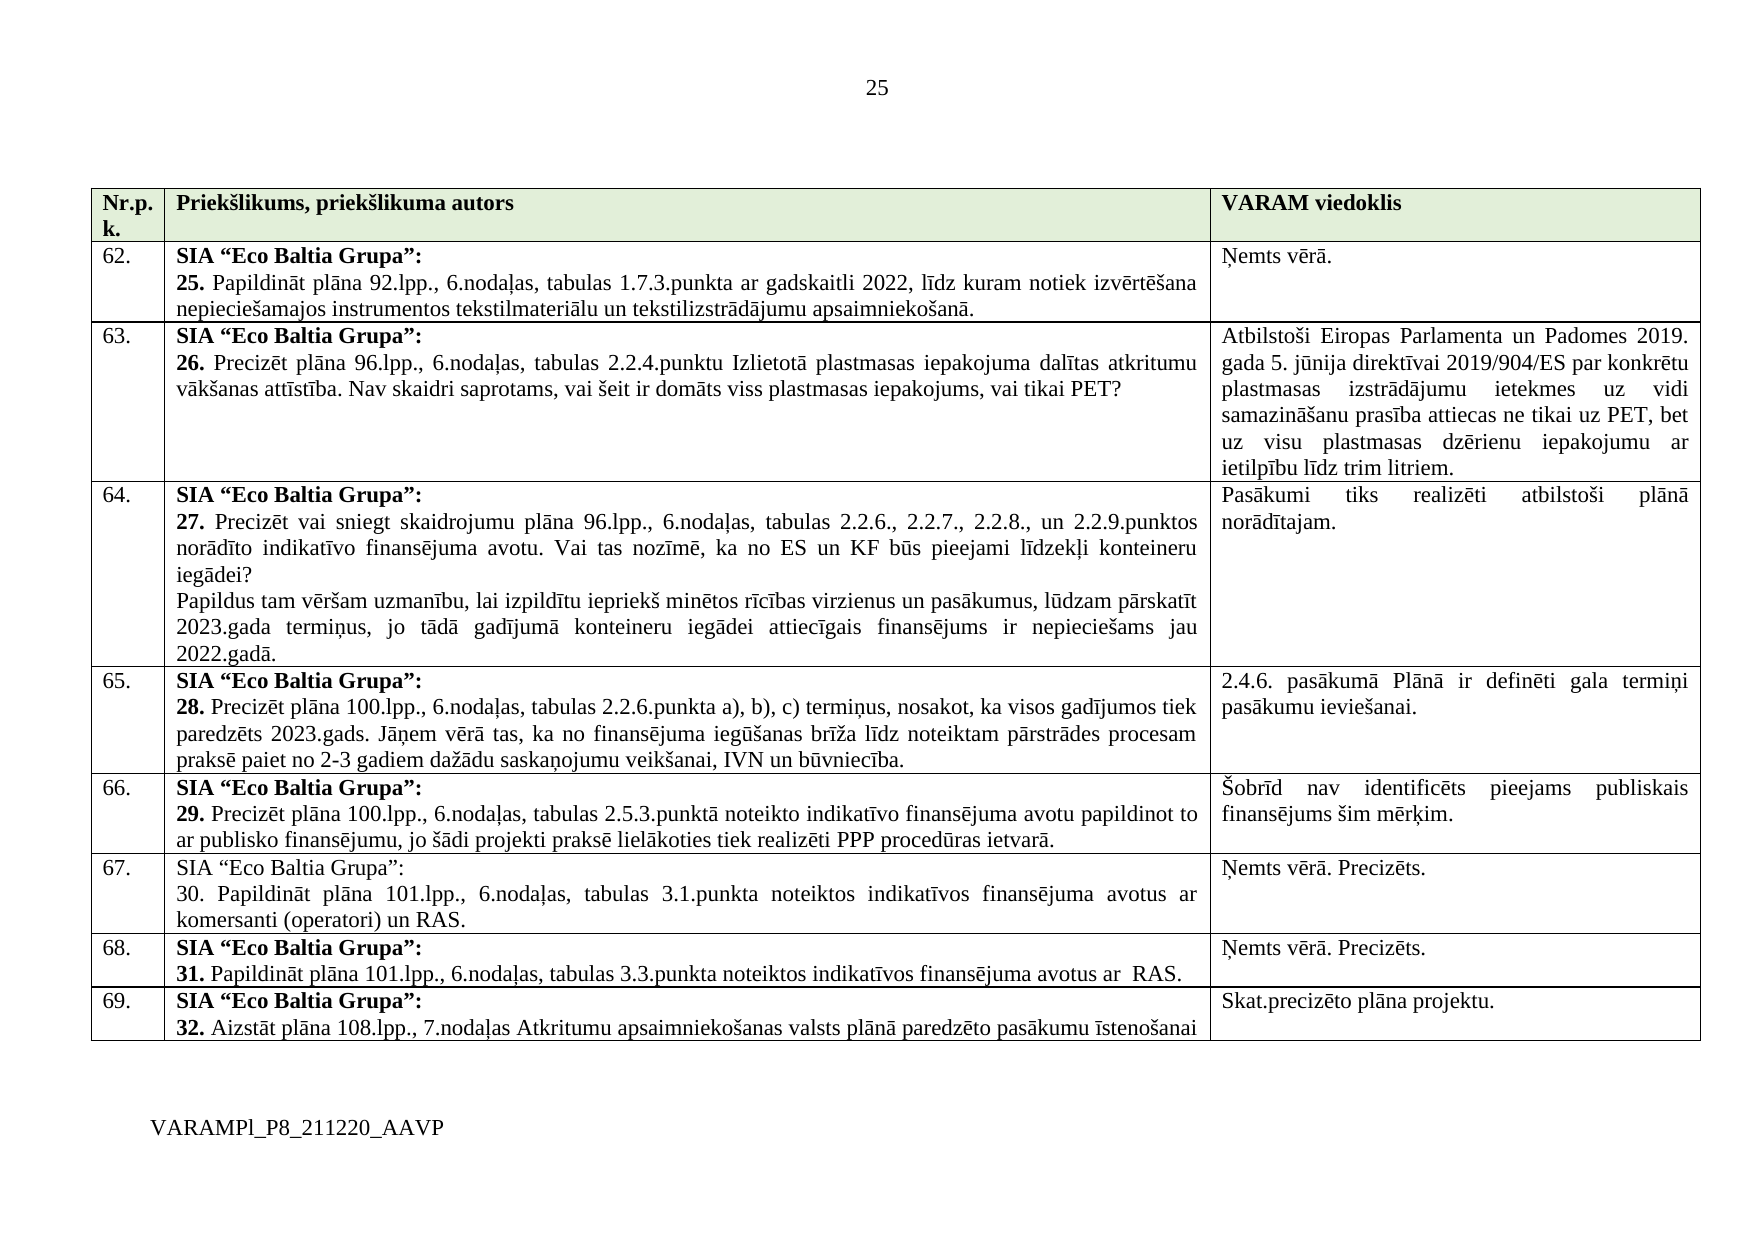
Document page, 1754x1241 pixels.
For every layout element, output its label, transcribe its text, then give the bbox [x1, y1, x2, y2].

table_cell Ņemts vērā. Precizēts. [1211, 934, 1700, 986]
table_cell [92, 988, 164, 1040]
table_cell SIA “Eco Baltia Grupa”: 31. Papildināt plāna 101.lpp., 6.nodaļas, tabulas 3.3.punkta noteiktos indikatīvos finansējuma avotus ar RAS. [165, 934, 1210, 986]
table_cell SIA “Eco Baltia Grupa”: 30. Papildināt plāna 101.lpp., 6.nodaļas, tabulas 3.1.punkta noteiktos indikatīvos finansējuma avotus ar komersanti (operatori) un RAS. [165, 854, 1210, 933]
table_cell Ņemts vērā. Precizēts. [1211, 854, 1700, 933]
table_cell [92, 667, 164, 772]
table_cell [92, 854, 164, 933]
table_cell SIA “Eco Baltia Grupa”: 29. Precizēt plāna 100.lpp., 6.nodaļas, tabulas 2.5.3.punktā noteikto indikatīvo finansējuma avotu papildinot to ar publisko finansējumu, jo šādi projekti praksē lielākoties tiek realizēti PPP procedūras ietvarā. [165, 774, 1210, 853]
table_cell [92, 934, 164, 986]
table_cell SIA “Eco Baltia Grupa”: 27. Precizēt vai sniegt skaidrojumu plāna 96.lpp., 6.nodaļas, tabulas 2.2.6., 2.2.7., 2.2.8., un 2.2.9.punktos norādīto indikatīvo finansējuma avotu. Vai tas nozīmē, ka no ES un KF būs pieejami līdzekļi konteineru iegādei? Papildus tam vēršam uzmanību, lai izpildītu iepriekš minētos rīcības virzienus un pasākumus, lūdzam pārskatīt 2023.gada termiņus, jo tādā gadījumā konteineru iegādei attiecīgais finansējums ir nepieciešams jau 2022.gadā. [165, 482, 1210, 666]
table_cell SIA “Eco Baltia Grupa”: 26. Precizēt plāna 96.lpp., 6.nodaļas, tabulas 2.2.4.punktu Izlietotā plastmasas iepakojuma dalītas atkritumu vākšanas attīstība. Nav skaidri saprotams, vai šeit ir domāts viss plastmasas iepakojums, vai tikai PET? [165, 323, 1210, 481]
table_header Nr.p.k. [92, 189, 164, 241]
table_cell Pasākumi tiks realizēti atbilstoši plānā norādītajam. [1211, 482, 1700, 666]
table_cell [92, 242, 164, 321]
table_cell 2.4.6. pasākumā Plānā ir definēti gala termiņi pasākumu ieviešanai. [1211, 667, 1700, 772]
table_cell [92, 482, 164, 666]
table_cell [92, 774, 164, 853]
table_cell Atbilstoši Eiropas Parlamenta un Padomes 2019. gada 5. jūnija direktīvai 2019/904/ES par konkrētu plastmasas izstrādājumu ietekmes uz vidi samazināšanu prasība attiecas ne tikai uz PET, bet uz visu plastmasas dzērienu iepakojumu ar ietilpību līdz trim litriem. [1211, 323, 1700, 481]
table_cell Skat.precizēto plāna projektu. [1211, 988, 1700, 1040]
table_cell Šobrīd nav identificēts pieejams publiskais finansējums šim mērķim. [1211, 774, 1700, 853]
table_cell SIA “Eco Baltia Grupa”: 28. Precizēt plāna 100.lpp., 6.nodaļas, tabulas 2.2.6.punkta a), b), c) termiņus, nosakot, ka visos gadījumos tiek paredzēts 2023.gads. Jāņem vērā tas, ka no finansējuma iegūšanas brīža līdz noteiktam pārstrādes procesam praksē paiet no 2-3 gadiem dažādu saskaņojumu veikšanai, IVN un būvniecība. [165, 667, 1210, 772]
table_cell Ņemts vērā. [1211, 242, 1700, 321]
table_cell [165, 988, 1210, 1040]
table_header Priekšlikums, priekšlikuma autors [165, 189, 1210, 241]
table_cell SIA “Eco Baltia Grupa”: 25. Papildināt plāna 92.lpp., 6.nodaļas, tabulas 1.7.3.punkta ar gadskaitli 2022, līdz kuram notiek izvērtēšana nepieciešamajos instrumentos tekstilmateriālu un tekstilizstrādājumu apsaimniekošanā. [165, 242, 1210, 321]
table_header VARAM viedoklis [1211, 189, 1700, 241]
table_cell [92, 323, 164, 481]
